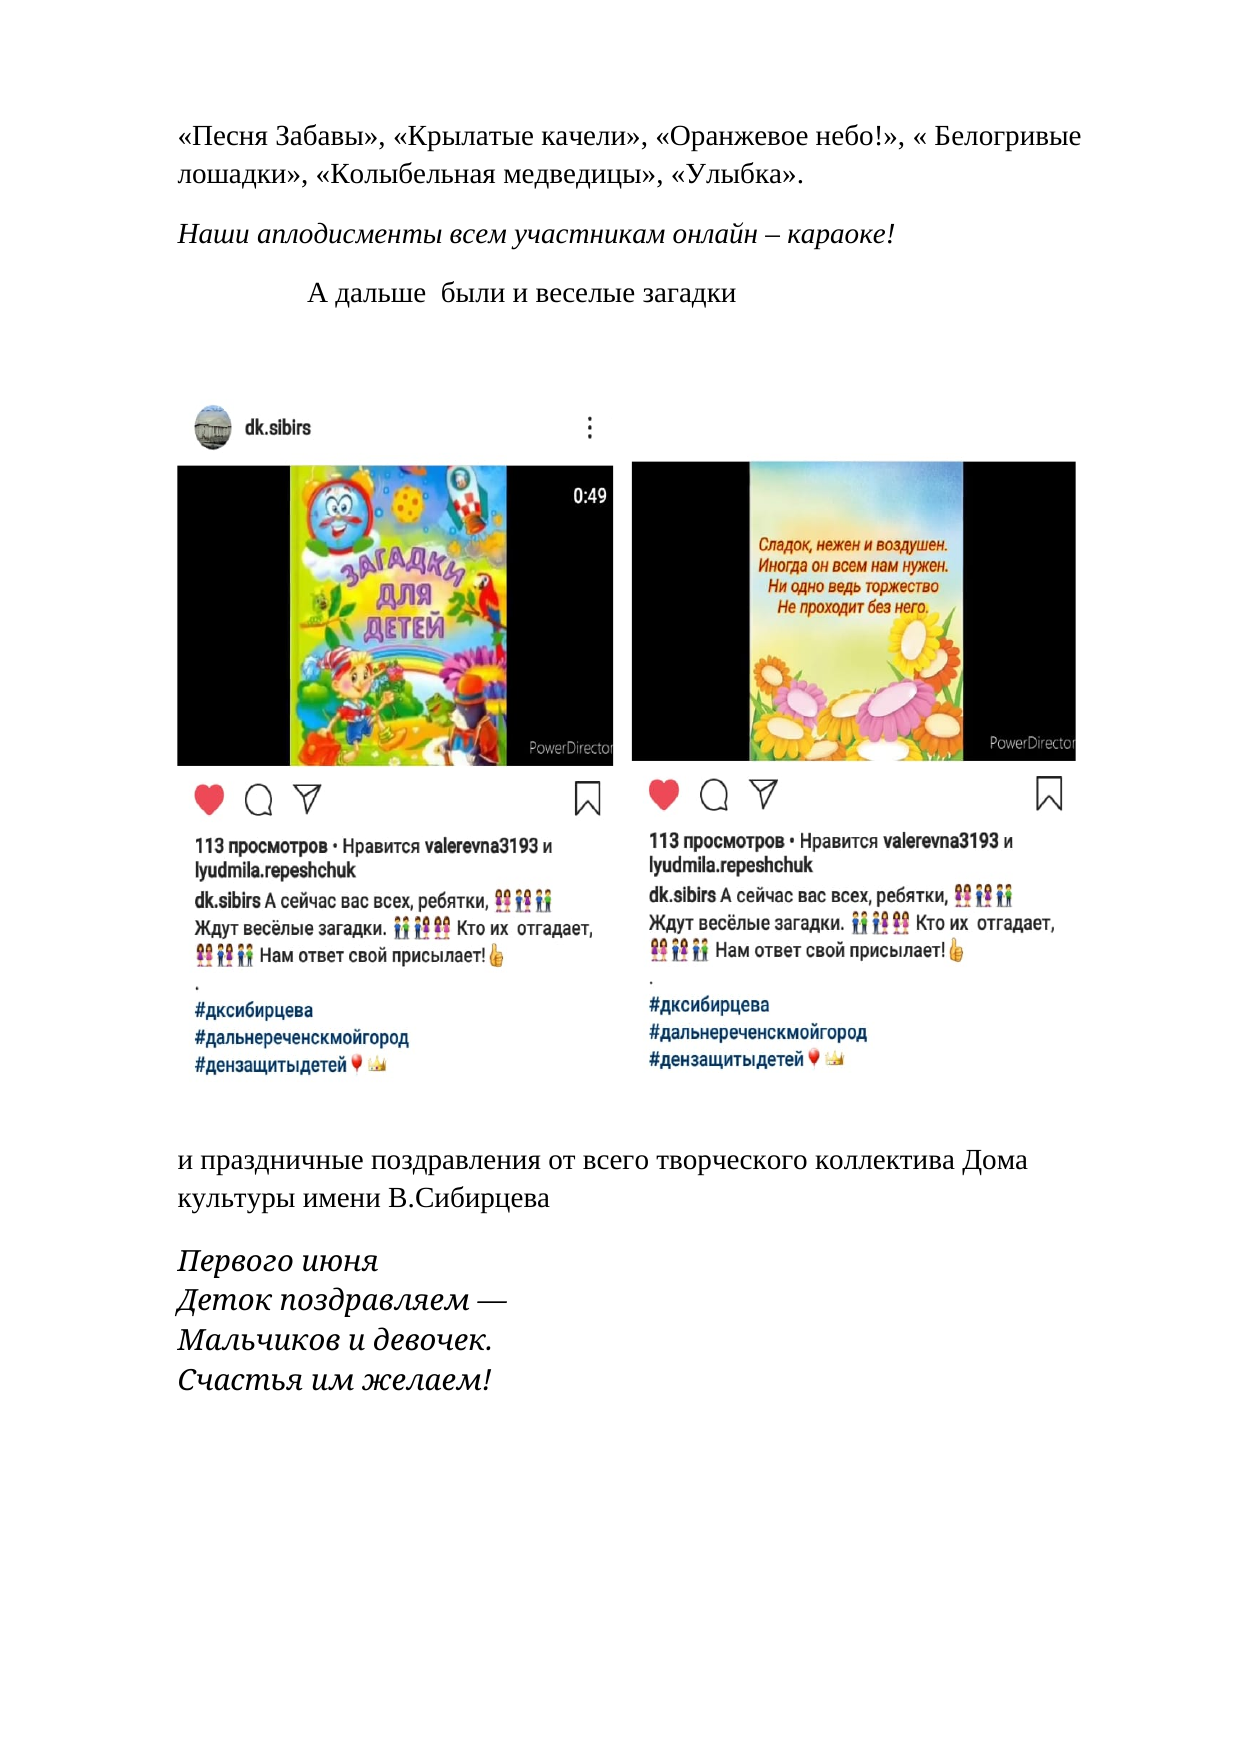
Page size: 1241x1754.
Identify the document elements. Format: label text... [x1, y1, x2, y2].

text и праздничные поздравления от всего творческого коллектива Дома культуры имени В.Сибирцева [177, 1142, 1152, 1214]
text Мальчиков и девочек. [177, 1319, 1152, 1359]
picture [177, 394, 614, 1085]
text Деток поздравляем — [177, 1279, 1152, 1319]
text А дальше были и веселые загадки [177, 275, 1152, 309]
text «Песня Забавы», «Крылатые качели», «Оранжевое небо!», « Белогривые лошадки», «Колыбельная медведицы», «Улыбка». [177, 118, 1152, 190]
text Счастья им желаем! [177, 1359, 1152, 1399]
text Первого июня [177, 1240, 1152, 1279]
text Наши аплодисменты всем участникам онлайн – караоке! [177, 216, 1152, 249]
picture [631, 453, 1076, 1073]
